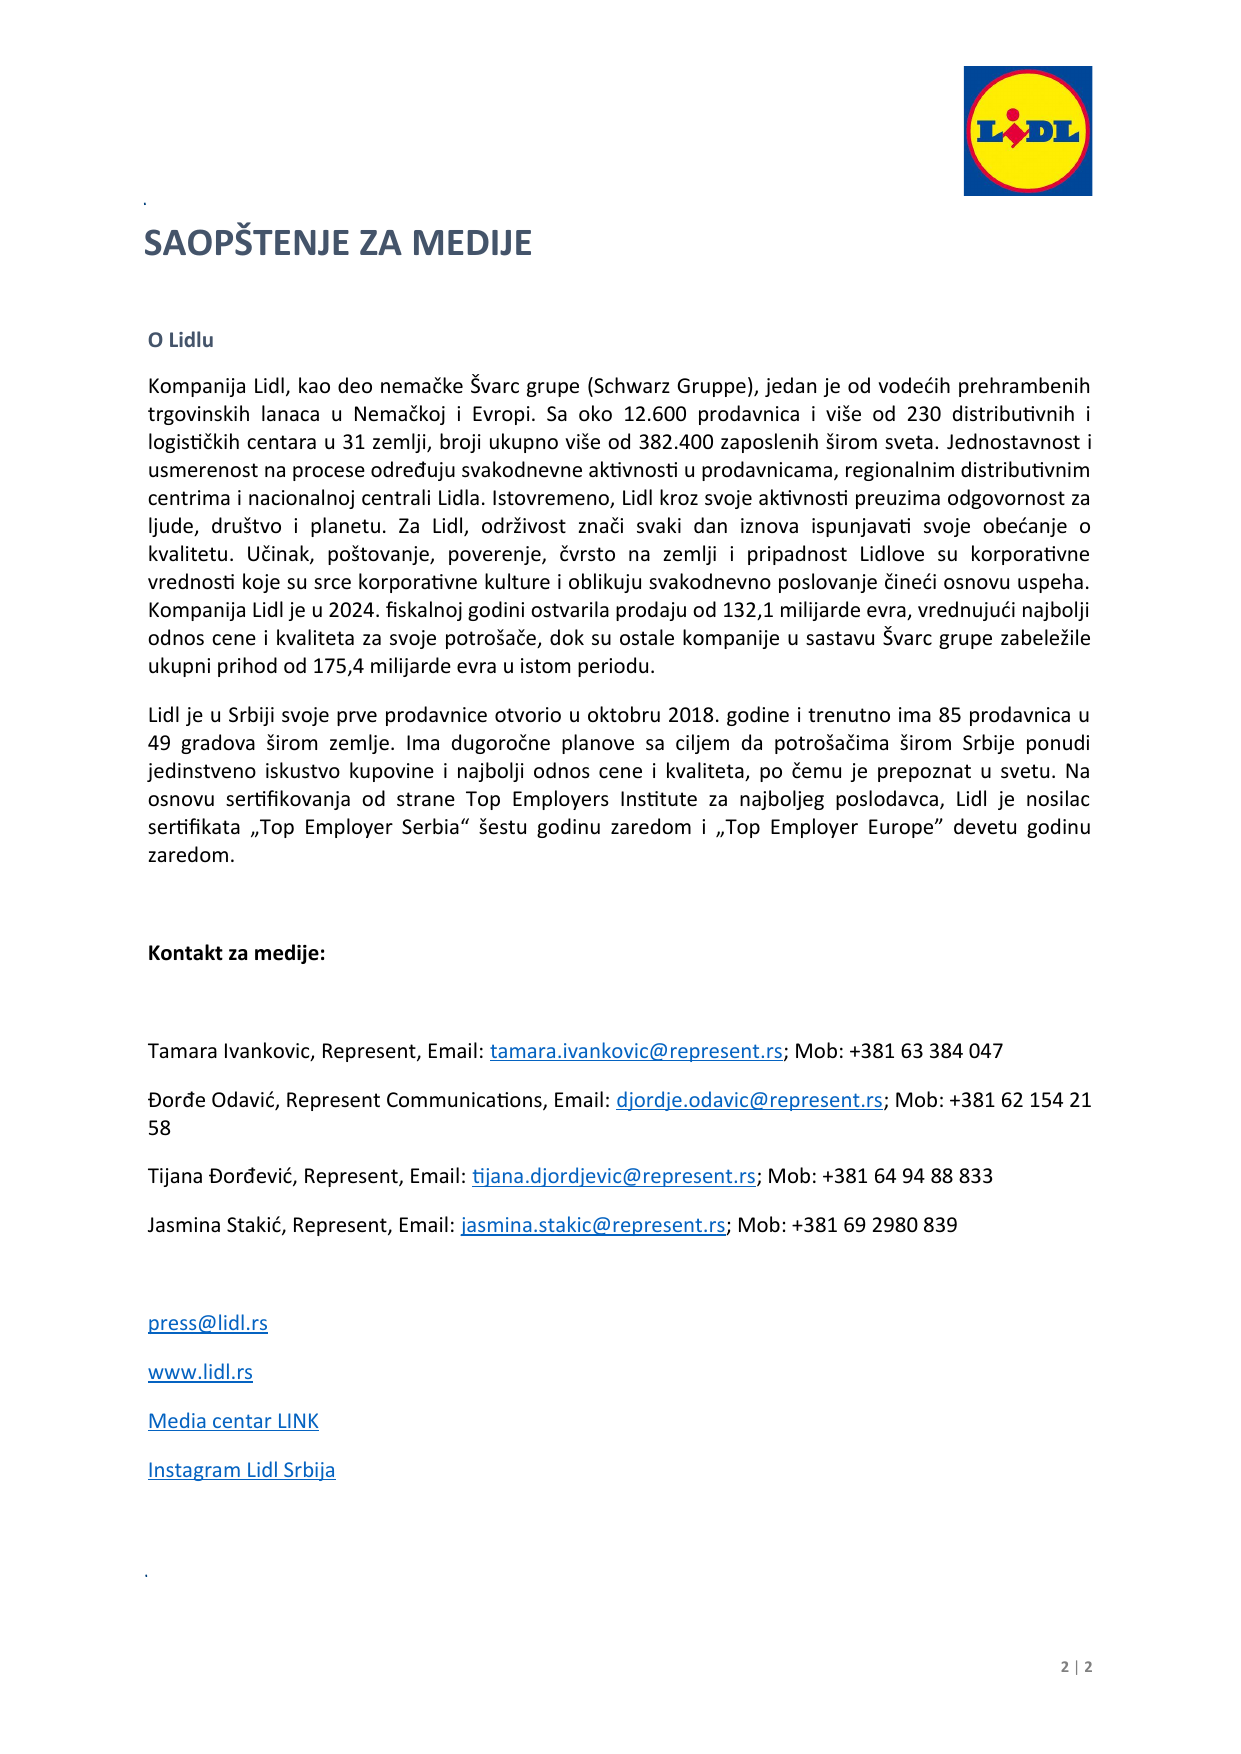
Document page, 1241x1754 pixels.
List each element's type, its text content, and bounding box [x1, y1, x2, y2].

text Kontakt za medije: [148, 938, 1092, 966]
picture [963, 66, 1093, 196]
text Media centar LINK [148, 1406, 1092, 1434]
text Tijana Đorđević, Represent, Email: tijana.djordjevic@represent.rs; Mob: +381 64 94 88 833 [148, 1162, 1092, 1189]
text Instagram Lidl Srbija [148, 1455, 1092, 1483]
text Đorđe Odavić, Represent Communications, Email: djordje.odavic@represent.rs; Mob: +381 62 154 21 58 [148, 1085, 1092, 1141]
text O Lidlu [148, 325, 1092, 353]
text Jasmina Stakić, Represent, Email: jasmina.stakic@represent.rs; Mob: +381 69 2980 839 [148, 1210, 1092, 1238]
text Tamara Ivankovic, Represent, Email: tamara.ivankovic@represent.rs; Mob: +381 63 384 047 [148, 1036, 1092, 1064]
text www.lidl.rs [148, 1357, 1092, 1385]
text Lidl je u Srbiji svoje prve prodavnice otvorio u oktobru 2018. godine i trenutno ima 85 prodavnica u 49 gradova širom zemlje. Ima dugoročne planove sa ciljem da potrošačima širom Srbije ponudi jedinstveno iskustvo kupovine i najbolji odnos cene i kvaliteta, po čemu je prepoznat u svetu. Na osnovu sertifikovanja od strane Top Employers Institute za najboljeg poslodavca, Lidl je nosilac sertifikata „Top Employer Serbia“ šestu godinu zaredom i „Top Employer Europe” devetu godinu zaredom. [148, 700, 1092, 868]
text Kompanija Lidl, kao deo nemačke Švarc grupe (Schwarz Gruppe), jedan je od vodećih prehrambenih trgovinskih lanaca u Nemačkoj i Evropi. Sa oko 12.600 prodavnica i više od 230 distributivnih i logističkih centara u 31 zemlji, broji ukupno više od 382.400 zaposlenih širom sveta. Jednostavnost i usmerenost na procese određuju svakodnevne aktivnosti u prodavnicama, regionalnim distributivnim centrima i nacionalnoj centrali Lidla. Istovremeno, Lidl kroz svoje aktivnosti preuzima odgovornost za ljude, društvo i planetu. Za Lidl, održivost znači svaki dan iznova ispunjavati svoje obećanje o kvalitetu. Učinak, poštovanje, poverenje, čvrsto na zemlji i pripadnost Lidlove su korporativne vrednosti koje su srce korporativne kulture i oblikuju svakodnevno poslovanje čineći osnovu uspeha. Kompanija Lidl je u 2024. fiskalnoj godini ostvarila prodaju od 132,1 milijarde evra, vrednujući najbolji odnos cene i kvaliteta za svoje potrošače, dok su ostale kompanije u sastavu Švarc grupe zabeležile ukupni prihod od 175,4 milijarde evra u istom periodu. [148, 371, 1092, 679]
text press@lidl.rs [148, 1308, 1092, 1336]
